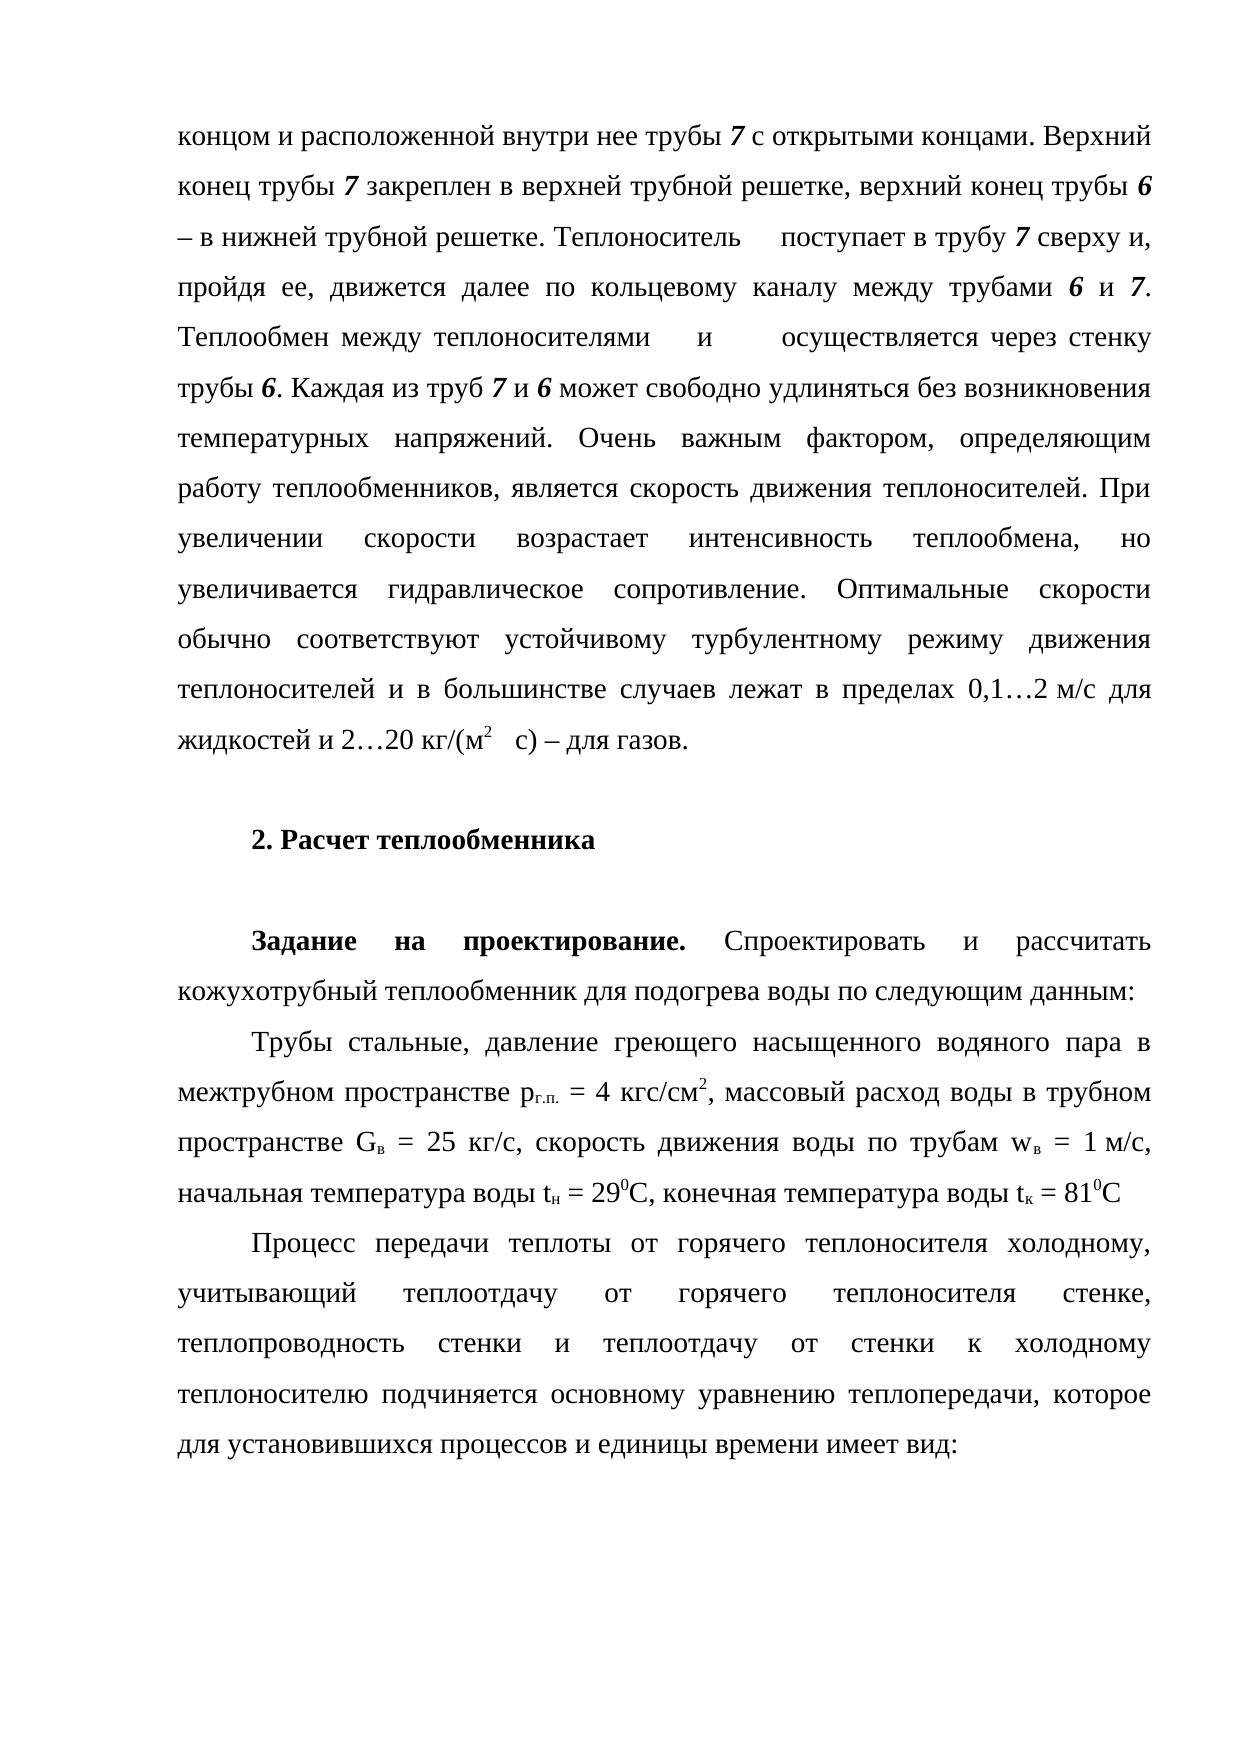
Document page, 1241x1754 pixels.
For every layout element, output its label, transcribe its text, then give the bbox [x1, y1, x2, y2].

text 2. Расчет теплообменника [177, 822, 1152, 856]
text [177, 118, 1152, 755]
text Трубы стальные, давление греющего насыщенного водяного пара в межтрубном пространстве рг.п. = 4 кгс/см2, массовый расход воды в трубном пространстве Gв = 25 кг/с, скорость движения воды по трубам wв = 1 м/с, начальная температура воды tн = 290С, конечная температура воды tк = 810С [177, 1024, 1152, 1208]
text Процесс передачи теплоты от горячего теплоносителя холодному, учитывающий теплоотдачу от горячего теплоносителя стенке, теплопроводность стенки и теплоотдачу от стенки к холодному теплоносителю подчиняется основному уравнению теплопередачи, которое для установившихся процессов и единицы времени имеет вид: [177, 1225, 1152, 1460]
text Задание на проектирование. Спроектировать и рассчитать кожухотрубный теплообменник для подогрева воды по следующим данным: [177, 923, 1152, 1007]
